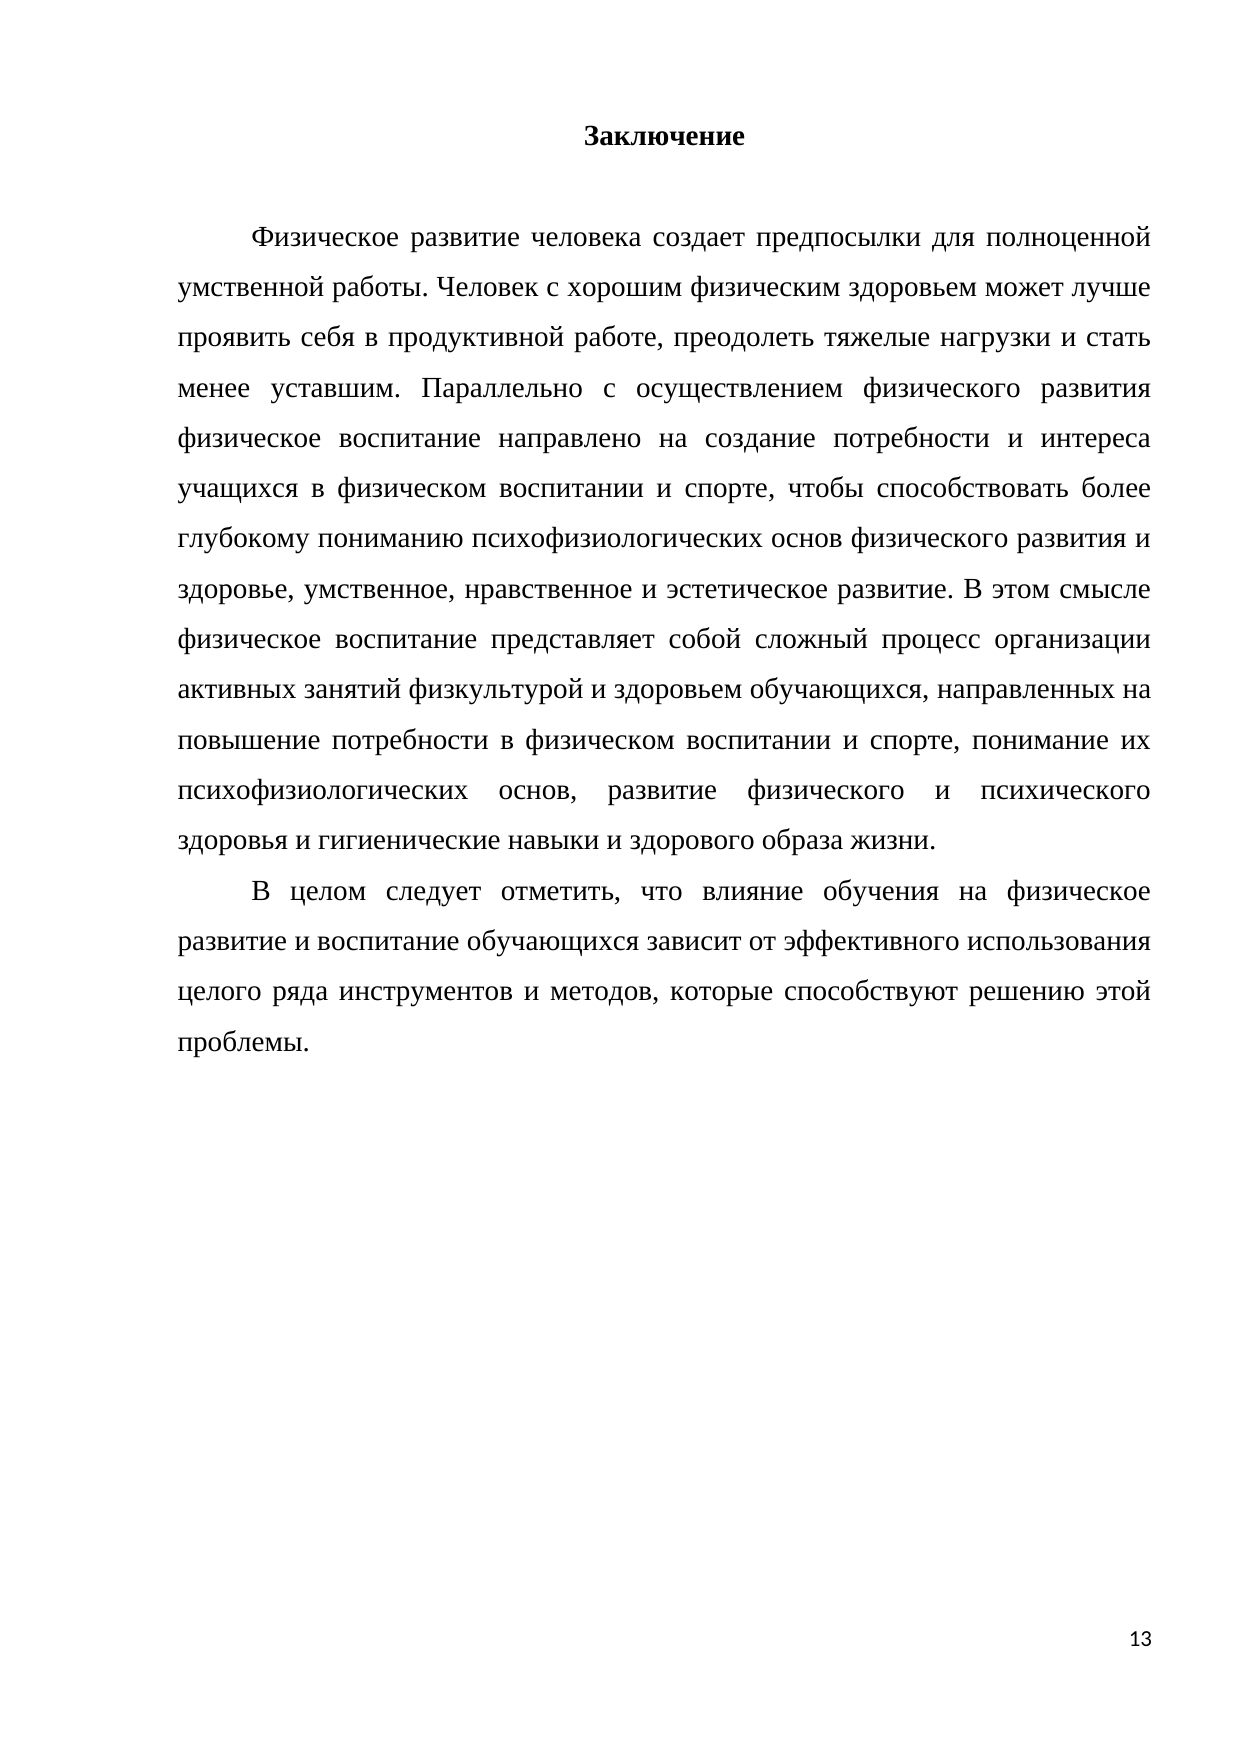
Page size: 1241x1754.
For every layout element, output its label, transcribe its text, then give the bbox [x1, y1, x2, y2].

text Физическое развитие человека создает предпосылки для полноценной умственной работы. Человек с хорошим физическим здоровьем может лучше проявить себя в продуктивной работе, преодолеть тяжелые нагрузки и стать менее уставшим. Параллельно с осуществлением физического развития физическое воспитание направлено на создание потребности и интереса учащихся в физическом воспитании и спорте, чтобы способствовать более глубокому пониманию психофизиологических основ физического развития и здоровье, умственное, нравственное и эстетическое развитие. В этом смысле физическое воспитание представляет собой сложный процесс организации активных занятий физкультурой и здоровьем обучающихся, направленных на повышение потребности в физическом воспитании и спорте, понимание их психофизиологических основ, развитие физического и психического здоровья и гигиенические навыки и здорового образа жизни. [177, 219, 1152, 856]
text В целом следует отметить, что влияние обучения на физическое развитие и воспитание обучающихся зависит от эффективного использования целого ряда инструментов и методов, которые способствуют решению этой проблемы. [177, 873, 1152, 1057]
text Заключение [177, 118, 1152, 152]
